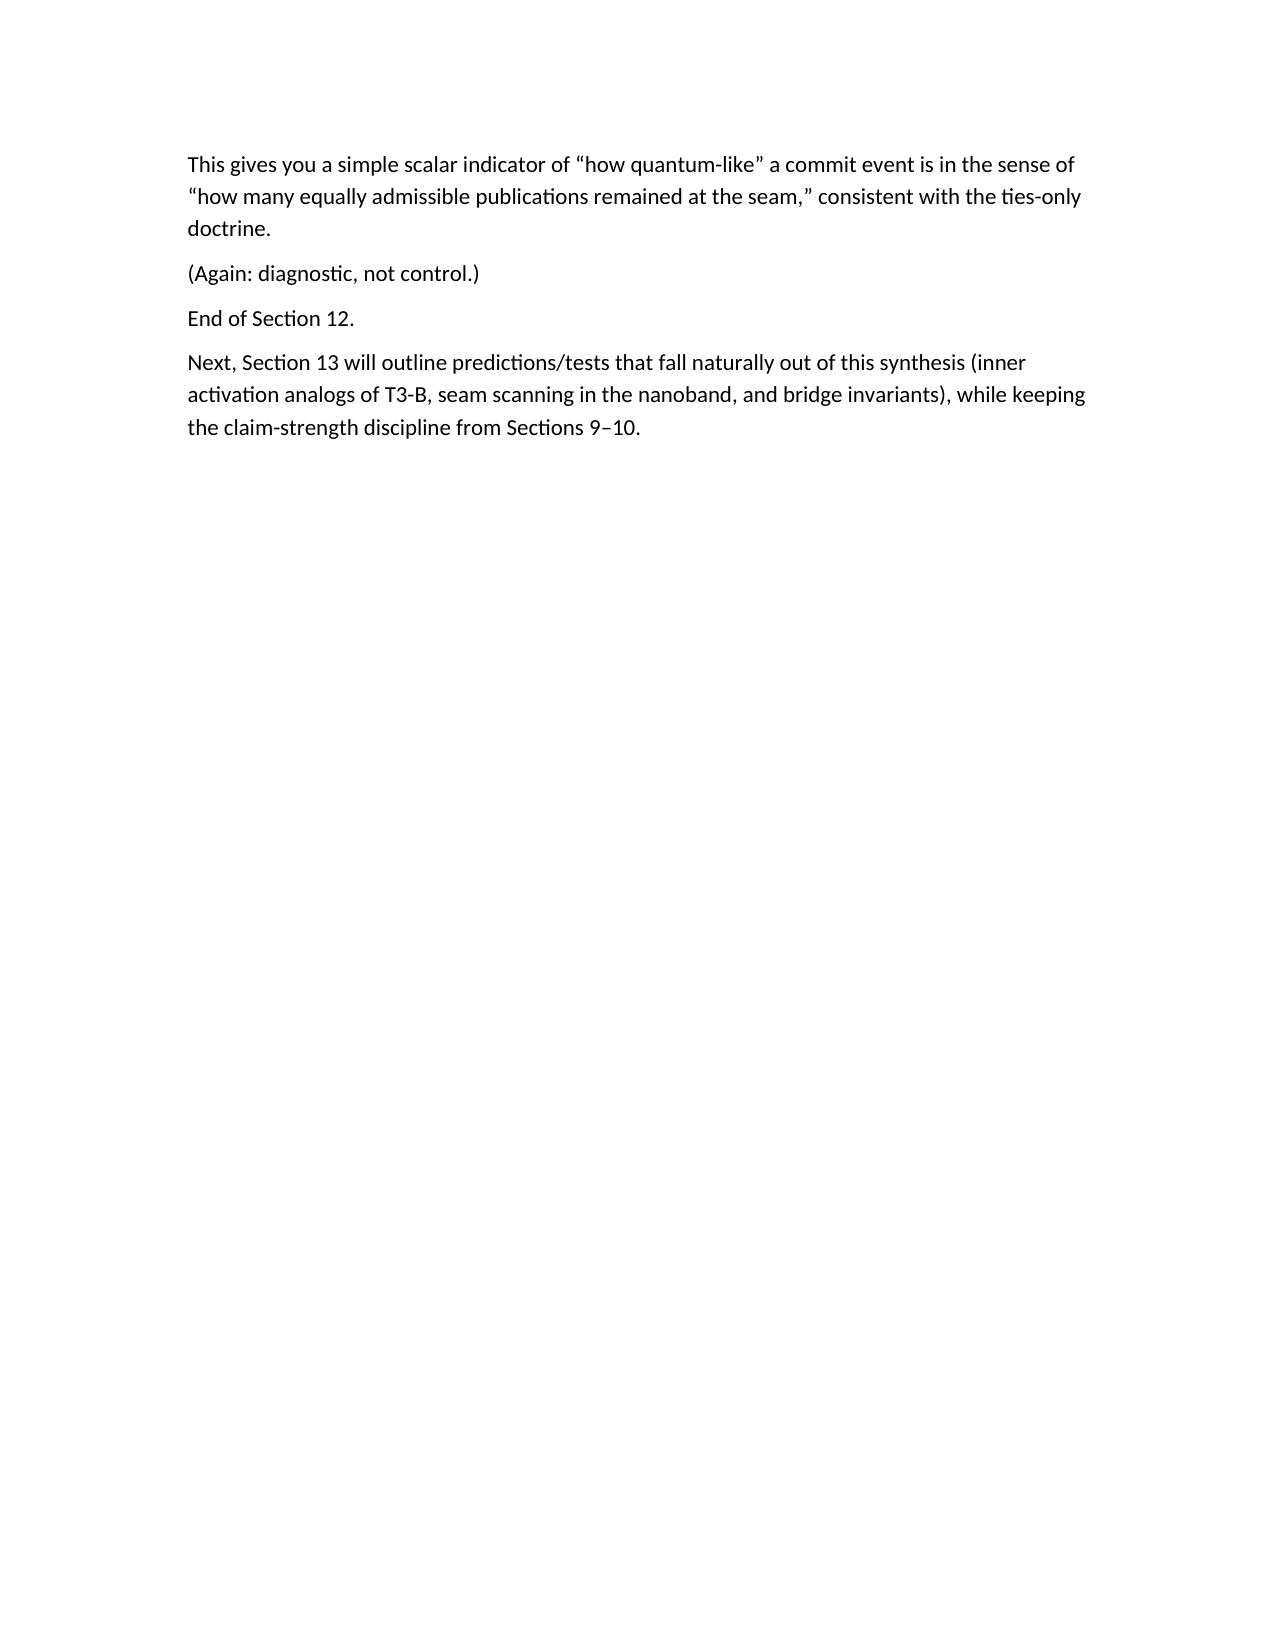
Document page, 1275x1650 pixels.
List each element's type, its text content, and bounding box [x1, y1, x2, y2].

text (Again: diagnostic, not control.) [187, 259, 1087, 287]
text Next, Section 13 will outline predictions/tests that fall naturally out of this synthesis (inner activation analogs of T3-B, seam scanning in the nanoband, and bridge invariants), while keeping the claim-strength discipline from Sections 9–10. [187, 348, 1087, 441]
text This gives you a simple scalar indicator of “how quantum-like” a commit event is in the sense of “how many equally admissible publications remained at the seam,” consistent with the ties-only doctrine. [187, 150, 1087, 242]
text End of Section 12. [187, 304, 1087, 332]
